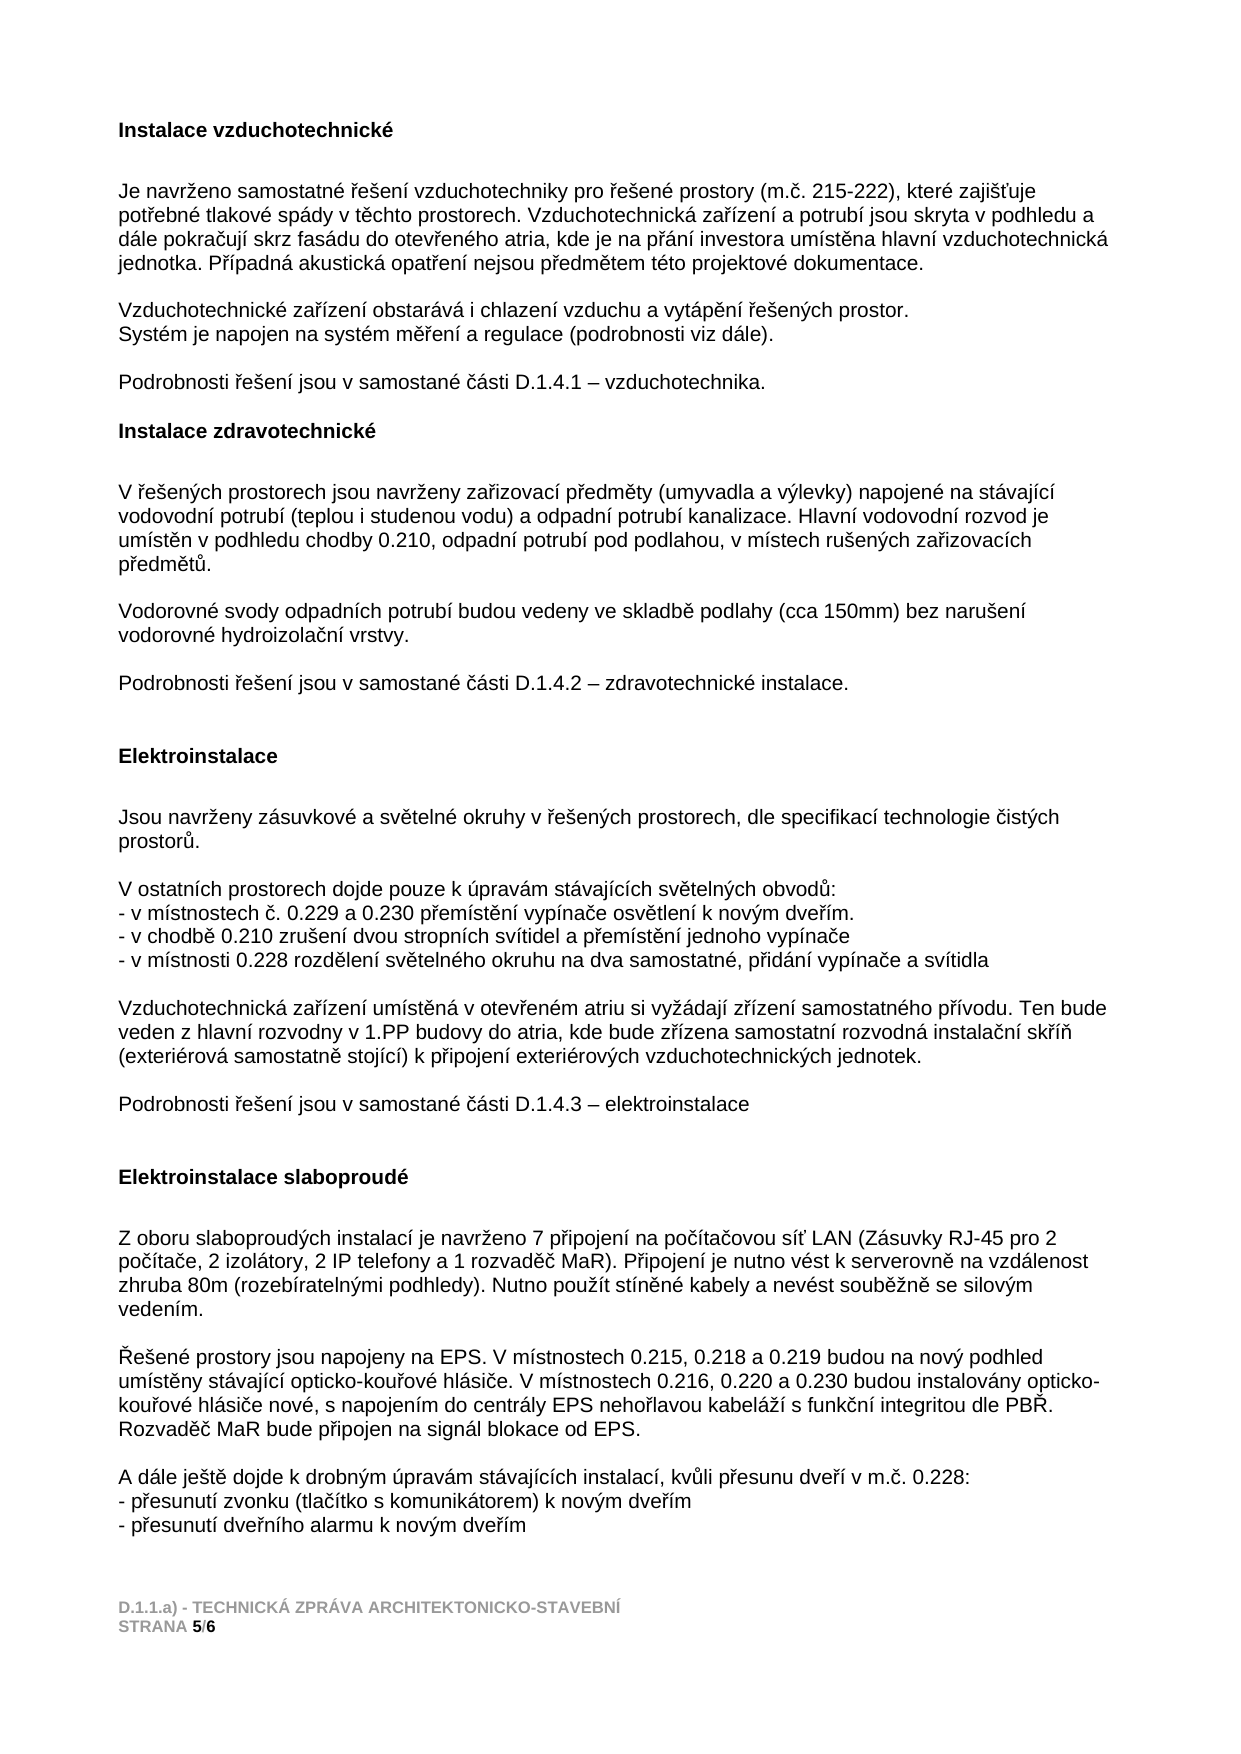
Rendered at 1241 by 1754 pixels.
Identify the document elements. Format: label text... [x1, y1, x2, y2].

text Podrobnosti řešení jsou v samostané části D.1.4.1 – vzduchotechnika. [118, 370, 1122, 394]
text Je navrženo samostatné řešení vzduchotechniky pro řešené prostory (m.č. 215-222), které zajišťuje potřebné tlakové spády v těchto prostorech. Vzduchotechnická zařízení a potrubí jsou skryta v podhledu a dále pokračují skrz fasádu do otevřeného atria, kde je na přání investora umístěna hlavní vzduchotechnická jednotka. Případná akustická opatření nejsou předmětem této projektové dokumentace. [118, 178, 1122, 274]
text Vzduchotechnická zařízení umístěná v otevřeném atriu si vyžádají zřízení samostatného přívodu. Ten bude veden z hlavní rozvodny v 1.PP budovy do atria, kde bude zřízena samostatní rozvodná instalační skříň (exteriérová samostatně stojící) k připojení exteriérových vzduchotechnických jednotek. [118, 996, 1122, 1068]
subtitle Instalace vzduchotechnické [118, 118, 1122, 142]
text Vodorovné svody odpadních potrubí budou vedeny ve skladbě podlahy (cca 150mm) bez narušení vodorovné hydroizolační vrstvy. [118, 599, 1122, 647]
text A dále ještě dojde k drobným úpravám stávajících instalací, kvůli přesunu dveří v m.č. 0.228: [118, 1465, 1122, 1489]
text V ostatních prostorech dojde pouze k úpravám stávajících světelných obvodů: [118, 876, 1122, 900]
text Řešené prostory jsou napojeny na EPS. V místnostech 0.215, 0.218 a 0.219 budou na nový podhled umístěny stávající opticko-kouřové hlásiče. V místnostech 0.216, 0.220 a 0.230 budou instalovány opticko-kouřové hlásiče nové, s napojením do centrály EPS nehořlavou kabeláží s funkční integritou dle PBŘ. Rozvaděč MaR bude připojen na signál blokace od EPS. [118, 1345, 1122, 1441]
text Z oboru slaboproudých instalací je navrženo 7 připojení na počítačovou síť LAN (Zásuvky RJ-45 pro 2 počítače, 2 izolátory, 2 IP telefony a 1 rozvaděč MaR). Připojení je nutno vést k serverovně na vzdálenost zhruba 80m (rozebíratelnými podhledy). Nutno použít stíněné kabely a nevést souběžně se silovým vedením. [118, 1225, 1122, 1321]
text - v chodbě 0.210 zrušení dvou stropních svítidel a přemístění jednoho vypínače [118, 924, 1122, 948]
text - v místnostech č. 0.229 a 0.230 přemístění vypínače osvětlení k novým dveřím. [118, 900, 1122, 924]
text - přesunutí zvonku (tlačítko s komunikátorem) k novým dveřím [118, 1489, 1122, 1513]
text - v místnosti 0.228 rozdělení světelného okruhu na dva samostatné, přidání vypínače a svítidla [118, 948, 1122, 972]
subtitle Elektroinstalace [118, 744, 1122, 768]
text Systém je napojen na systém měření a regulace (podrobnosti viz dále). [118, 322, 1122, 346]
subtitle Elektroinstalace slaboproudé [118, 1165, 1122, 1189]
text V řešených prostorech jsou navrženy zařizovací předměty (umyvadla a výlevky) napojené na stávající vodovodní potrubí (teplou i studenou vodu) a odpadní potrubí kanalizace. Hlavní vodovodní rozvod je umístěn v podhledu chodby 0.210, odpadní potrubí pod podlahou, v místech rušených zařizovacích předmětů. [118, 479, 1122, 575]
text Vzduchotechnické zařízení obstarává i chlazení vzduchu a vytápění řešených prostor. [118, 298, 1122, 322]
text Podrobnosti řešení jsou v samostané části D.1.4.2 – zdravotechnické instalace. [118, 671, 1122, 695]
text Podrobnosti řešení jsou v samostané části D.1.4.3 – elektroinstalace [118, 1092, 1122, 1116]
text Jsou navrženy zásuvkové a světelné okruhy v řešených prostorech, dle specifikací technologie čistých prostorů. [118, 804, 1122, 852]
subtitle Instalace zdravotechnické [118, 419, 1122, 443]
text - přesunutí dveřního alarmu k novým dveřím [118, 1513, 1122, 1537]
